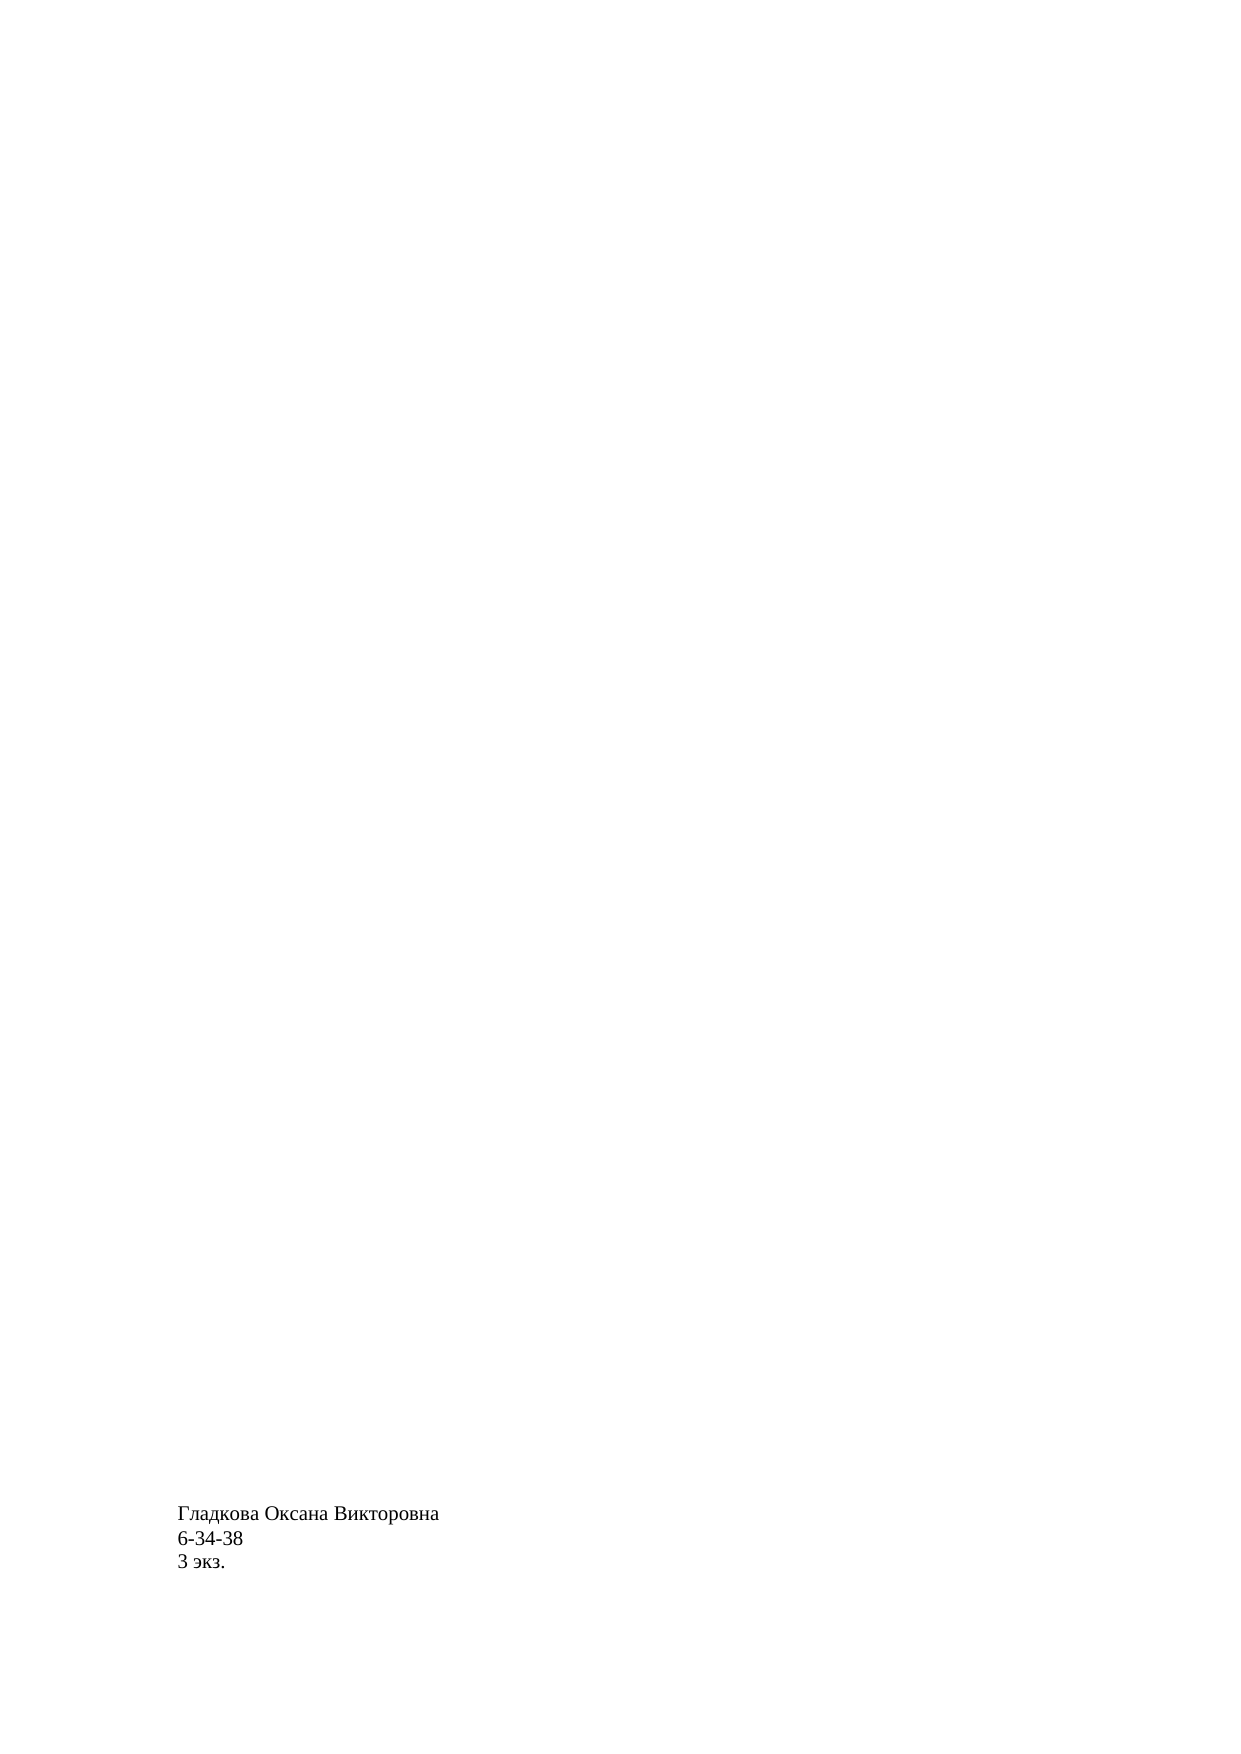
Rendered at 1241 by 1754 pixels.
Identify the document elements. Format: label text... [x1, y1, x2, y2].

text 6-34-38 [177, 1525, 1122, 1549]
text 3 экз. [177, 1549, 1122, 1573]
text Гладкова Оксана Викторовна [177, 1501, 1122, 1525]
